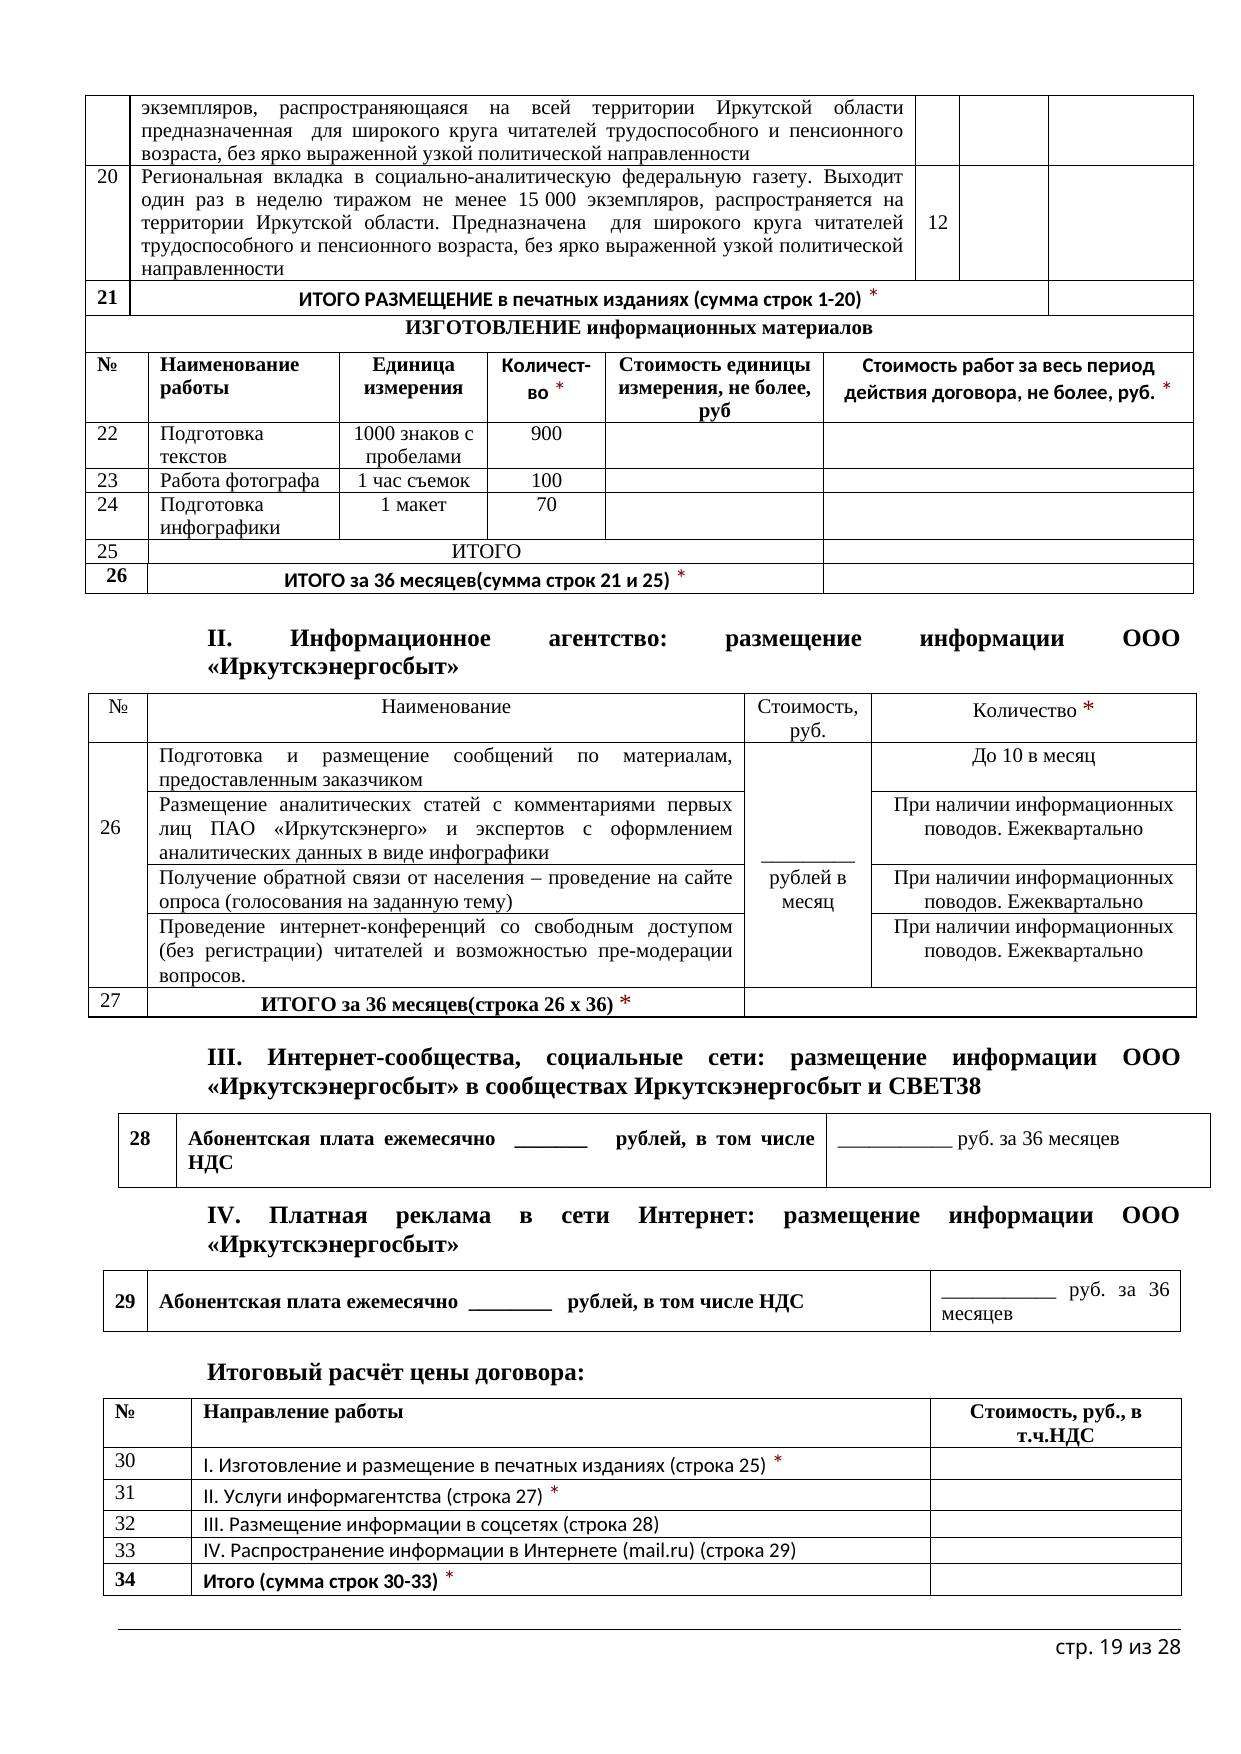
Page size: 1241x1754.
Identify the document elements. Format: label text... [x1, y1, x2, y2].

table_cell 1000 знаков с пробелами [340, 423, 487, 468]
table_header Стоимость, руб., в т.ч.НДС [931, 1399, 1181, 1447]
table_cell [960, 96, 1048, 164]
table_header Количество * [872, 694, 1196, 742]
table_cell Наименование работы [149, 353, 339, 422]
table_cell При наличии информационных поводов. Ежеквартально [872, 914, 1196, 987]
table_cell 26 [89, 743, 147, 987]
table_cell 26 [86, 564, 147, 593]
table_cell ИТОГО за 36 месяцев(строка 26 х 36) * [148, 988, 744, 1016]
list III. Интернет-сообщества, социальные сети: размещение информации ООО «Иркутскэнергосбыт» в сообществах Иркутскэнергосбыт и СВЕТ38 [207, 1042, 1181, 1100]
table_header Наименование [148, 694, 744, 742]
table_cell При наличии информационных поводов. Ежеквартально [872, 865, 1196, 913]
table_cell 22 [86, 423, 148, 468]
table_cell Стоимость единицы измерения, не более, руб [606, 353, 823, 422]
table_cell [606, 493, 823, 539]
table_cell ИЗГОТОВЛЕНИЕ информационных материалов [86, 316, 1193, 352]
table_cell ИТОГО [149, 540, 823, 563]
table_cell II. Услуги информагентства (строка 27) * [192, 1480, 930, 1510]
table_cell 12 [916, 166, 959, 280]
list IV. Платная реклама в сети Интернет: размещение информации ООО «Иркутскэнергосбыт» [207, 1200, 1181, 1258]
table_cell 32 [104, 1511, 191, 1537]
table_cell I. Изготовление и размещение в печатных изданиях (строка 25) * [192, 1448, 930, 1479]
table_cell 30 [104, 1448, 191, 1479]
table_cell 23 [86, 469, 148, 492]
table_cell 900 [488, 423, 605, 468]
table_cell [824, 540, 1193, 563]
table_cell Проведение интернет-конференций со свободным доступом (без регистрации) читателей и возможностью пре-модерации вопросов. [148, 914, 744, 987]
table_cell [1049, 96, 1193, 164]
table_cell Региональная вкладка в социально-аналитическую федеральную газету. Выходит один раз в неделю тиражом не менее 15 000 экземпляров, распространяется на территории Иркутской области. Предназначена для широкого круга читателей трудоспособного и пенсионного возраста, без ярко выраженной узкой политической направленности [131, 166, 915, 280]
table_cell ИТОГО за 36 месяцев(сумма строк 21 и 25) * [148, 564, 823, 593]
table_cell Единица измерения [340, 353, 487, 422]
table_cell [824, 493, 1193, 539]
table_cell Получение обратной связи от населения – проведение на сайте опроса (голосования на заданную тему) [148, 865, 744, 913]
table_cell IV. Распространение информации в Интернете (mail.ru) (строка 29) [192, 1538, 930, 1563]
table_cell [1049, 281, 1193, 315]
table_header № [89, 694, 147, 742]
table_cell [745, 988, 1196, 1016]
table_cell 24 [86, 493, 148, 539]
list Итоговый расчёт цены договора: [207, 1357, 1181, 1385]
table_cell Итого (сумма строк 30-33) * [192, 1564, 930, 1595]
table_cell [931, 1511, 1181, 1537]
table_cell 33 [104, 1538, 191, 1563]
table_cell [824, 469, 1193, 492]
table_cell 34 [104, 1564, 191, 1595]
table_header 28 [119, 1114, 176, 1187]
table_cell ИТОГО РАЗМЕЩЕНИЕ в печатных изданиях (сумма строк 1-20) * [131, 281, 1048, 315]
table_header Абонентская плата ежемесячно ________ рублей, в том числе НДС [148, 1271, 930, 1331]
table_cell [1049, 166, 1193, 280]
table_cell До 10 в месяц [872, 743, 1196, 791]
table_header Направление работы [192, 1399, 930, 1447]
table_cell [824, 423, 1193, 468]
table_cell III. Размещение информации в соцсетях (строка 28) [192, 1511, 930, 1537]
table_header ___________ руб. за 36 месяцев [931, 1271, 1180, 1331]
table_cell При наличии информационных поводов. Ежеквартально [872, 792, 1196, 864]
table_cell 25 [86, 540, 148, 563]
table_cell [931, 1448, 1181, 1479]
table_cell № [86, 353, 148, 422]
table_cell 1 макет [340, 493, 487, 539]
table_header № [104, 1399, 191, 1447]
table_cell 70 [488, 493, 605, 539]
list II. Информационное агентство: размещение информации ООО «Иркутскэнергосбыт» [207, 623, 1181, 680]
table_cell Размещение аналитических статей с комментариями первых лиц ПАО «Иркутскэнерго» и экспертов с оформлением аналитических данных в виде инфографики [148, 792, 744, 864]
table_header Абонентская плата ежемесячно _______ рублей, в том числе НДС [177, 1114, 826, 1187]
table_header 29 [104, 1271, 147, 1331]
table_cell 31 [104, 1480, 191, 1510]
table_cell Количест-во * [488, 353, 605, 422]
table_cell [931, 1538, 1181, 1563]
table_cell [606, 423, 823, 468]
table_cell [824, 564, 1193, 593]
table_cell 1 час съемок [340, 469, 487, 492]
table_cell Стоимость работ за весь период действия договора, не более, руб. * [824, 353, 1193, 422]
table_cell Подготовка текстов [149, 423, 339, 468]
table_header Стоимость, руб. [745, 694, 871, 742]
table_cell [931, 1480, 1181, 1510]
table_cell 100 [488, 469, 605, 492]
table_cell [931, 1564, 1181, 1595]
table_cell 48 [916, 96, 959, 164]
table_cell 19 [86, 96, 129, 164]
table_cell [606, 469, 823, 492]
table_cell 21 [86, 281, 129, 315]
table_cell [131, 96, 915, 164]
table_cell 20 [86, 166, 129, 280]
table_cell _________ рублей в месяц [745, 743, 871, 987]
table_cell Подготовка и размещение сообщений по материалам, предоставленным заказчиком [148, 743, 744, 791]
table_cell 27 [89, 988, 147, 1016]
table_cell Работа фотографа [149, 469, 339, 492]
table_cell Подготовка инфографики [149, 493, 339, 539]
table_header ___________ руб. за 36 месяцев [827, 1114, 1210, 1187]
table_cell [960, 166, 1048, 280]
